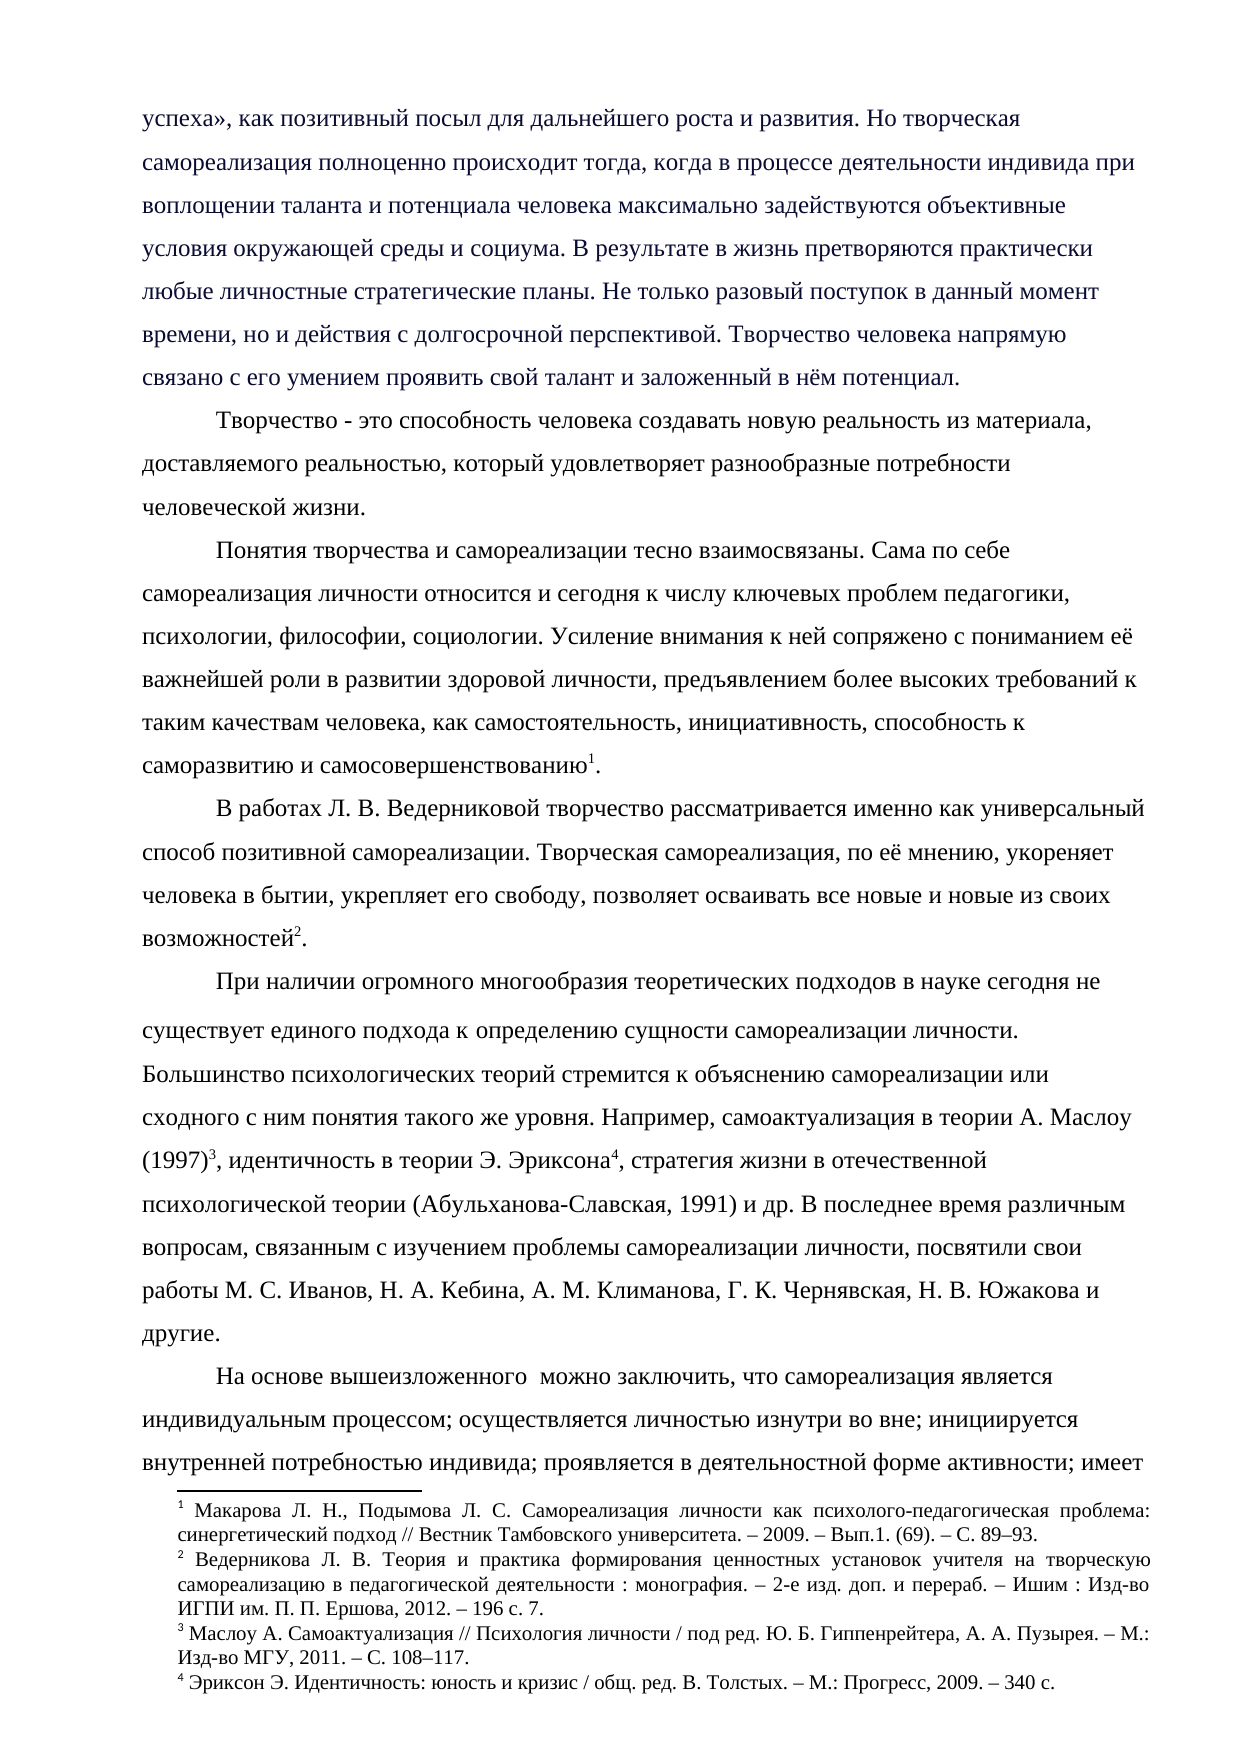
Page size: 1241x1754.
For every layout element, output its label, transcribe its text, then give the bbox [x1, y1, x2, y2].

text Понятия творчества и самореализации тесно взаимосвязаны. Сама по себе самореализация личности относится и сегодня к числу ключевых проблем педагогики, психологии, философии, социологии. Усиление внимания к ней сопряжено с пониманием её важнейшей роли в развитии здоровой личности, предъявлением более высоких требований к таким качествам человека, как самостоятельность, инициативность, способность к саморазвитию и самосовершенствованию. [142, 535, 1152, 779]
text При наличии огромного многообразия теоретических подходов в науке сегодня не существует единого подхода к определению сущности самореализации личности. Большинство психологических теорий стремится к объяснению самореализации или сходного с ним понятия такого же уровня. Например, самоактуализация в теории А. Маслоу (1997), идентичность в теории Э. Эриксона, стратегия жизни в отечественной психологической теории (Абульханова-Славская, 1991) и др. В последнее время различным вопросам, связанным с изучением проблемы самореализации личности, посвятили свои работы М. С. Иванов, Н. А. Кебина, А. М. Климанова, Г. К. Чернявская, Н. В. Южакова и другие. [142, 966, 1152, 1347]
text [142, 103, 1152, 391]
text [142, 1361, 1152, 1476]
text Творчество - это способность человека создавать новую реальность из материала, доставляемого реальностью, который удовлетворяет разнообразные потребности человеческой жизни. [142, 405, 1152, 520]
text В работах Л. В. Ведерниковой творчество рассматривается именно как универсальный способ позитивной самореализации. Творческая самореализация, по её мнению, укореняет человека в бытии, укрепляет его свободу, позволяет осваивать все новые и новые из своих возможностей. [142, 793, 1152, 952]
